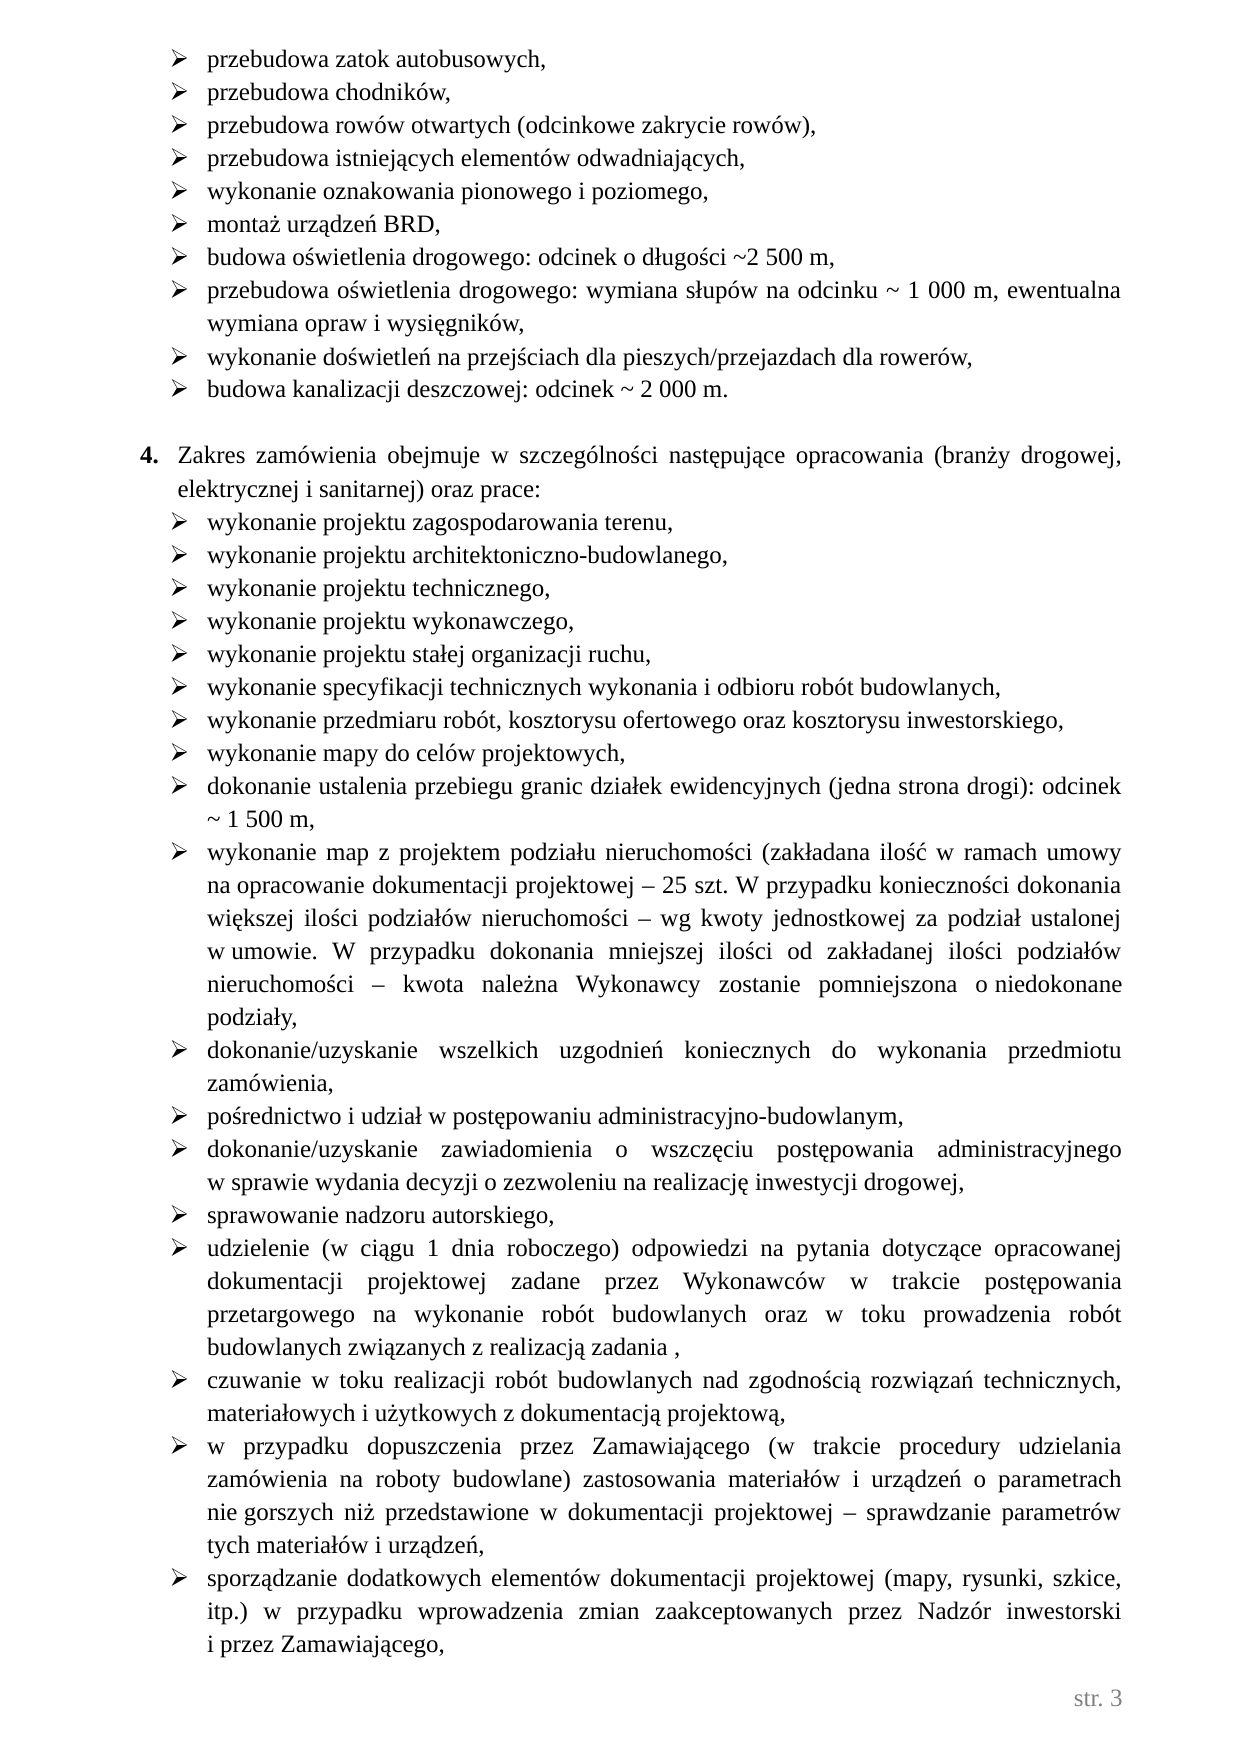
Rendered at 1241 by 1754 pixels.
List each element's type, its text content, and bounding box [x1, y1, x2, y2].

list budowa kanalizacji deszczowej: odcinek ~ 2 000 m. [169, 374, 1122, 403]
list wykonanie projektu wykonawczego, [169, 606, 1122, 634]
list czuwanie w toku realizacji robót budowlanych nad zgodnością rozwiązań technicznych, materiałowych i użytkowych z dokumentacją projektową, [169, 1365, 1122, 1427]
list wykonanie projektu stałej organizacji ruchu, [169, 639, 1122, 667]
list Zakres zamówienia obejmuje w szczególności następujące opracowania (branży drogowej, elektrycznej i sanitarnej) oraz prace: [140, 441, 1122, 502]
list wykonanie projektu zagospodarowania terenu, [169, 507, 1122, 535]
list dokonanie/uzyskanie wszelkich uzgodnień koniecznych do wykonania przedmiotu zamówienia, [169, 1035, 1122, 1097]
list pośrednictwo i udział w postępowaniu administracyjno-budowlanym, [169, 1101, 1122, 1130]
list sporządzanie dodatkowych elementów dokumentacji projektowej (mapy, rysunki, szkice, itp.) w przypadku wprowadzenia zmian zaakceptowanych przez Nadzór inwestorski i przez Zamawiającego, [169, 1563, 1122, 1658]
list przebudowa rowów otwartych (odcinkowe zakrycie rowów), [169, 110, 1122, 139]
list sprawowanie nadzoru autorskiego, [169, 1200, 1122, 1229]
list przebudowa chodników, [169, 77, 1122, 106]
list wykonanie map z projektem podziału nieruchomości (zakładana ilość w ramach umowy na opracowanie dokumentacji projektowej – 25 szt. W przypadku konieczności dokonania większej ilości podziałów nieruchomości – wg kwoty jednostkowej za podział ustalonej w umowie. W przypadku dokonania mniejszej ilości od zakładanej ilości podziałów nieruchomości – kwota należna Wykonawcy zostanie pomniejszona o niedokonane podziały, [169, 837, 1122, 1031]
list wykonanie doświetleń na przejściach dla pieszych/przejazdach dla rowerów, [169, 342, 1122, 370]
list przebudowa zatok autobusowych, [169, 44, 1122, 73]
list wykonanie projektu technicznego, [169, 573, 1122, 601]
list dokonanie ustalenia przebiegu granic działek ewidencyjnych (jedna strona drogi): odcinek ~ 1 500 m, [169, 771, 1122, 833]
list montaż urządzeń BRD, [169, 209, 1122, 238]
list budowa oświetlenia drogowego: odcinek o długości ~2 500 m, [169, 242, 1122, 271]
list wykonanie specyfikacji technicznych wykonania i odbioru robót budowlanych, [169, 672, 1122, 701]
list wykonanie przedmiaru robót, kosztorysu ofertowego oraz kosztorysu inwestorskiego, [169, 705, 1122, 733]
list w przypadku dopuszczenia przez Zamawiającego (w trakcie procedury udzielania zamówienia na roboty budowlane) zastosowania materiałów i urządzeń o parametrach nie gorszych niż przedstawione w dokumentacji projektowej – sprawdzanie parametrów tych materiałów i urządzeń, [169, 1431, 1122, 1559]
list wykonanie oznakowania pionowego i poziomego, [169, 176, 1122, 205]
list przebudowa oświetlenia drogowego: wymiana słupów na odcinku ~ 1 000 m, ewentualna wymiana opraw i wysięgników, [169, 276, 1122, 337]
list wykonanie projektu architektoniczno-budowlanego, [169, 540, 1122, 568]
list przebudowa istniejących elementów odwadniających, [169, 143, 1122, 172]
list wykonanie mapy do celów projektowych, [169, 738, 1122, 767]
list dokonanie/uzyskanie zawiadomienia o wszczęciu postępowania administracyjnego w sprawie wydania decyzji o zezwoleniu na realizację inwestycji drogowej, [169, 1134, 1122, 1196]
list udzielenie (w ciągu 1 dnia roboczego) odpowiedzi na pytania dotyczące opracowanej dokumentacji projektowej zadane przez Wykonawców w trakcie postępowania przetargowego na wykonanie robót budowlanych oraz w toku prowadzenia robót budowlanych związanych z realizacją zadania , [169, 1233, 1122, 1361]
